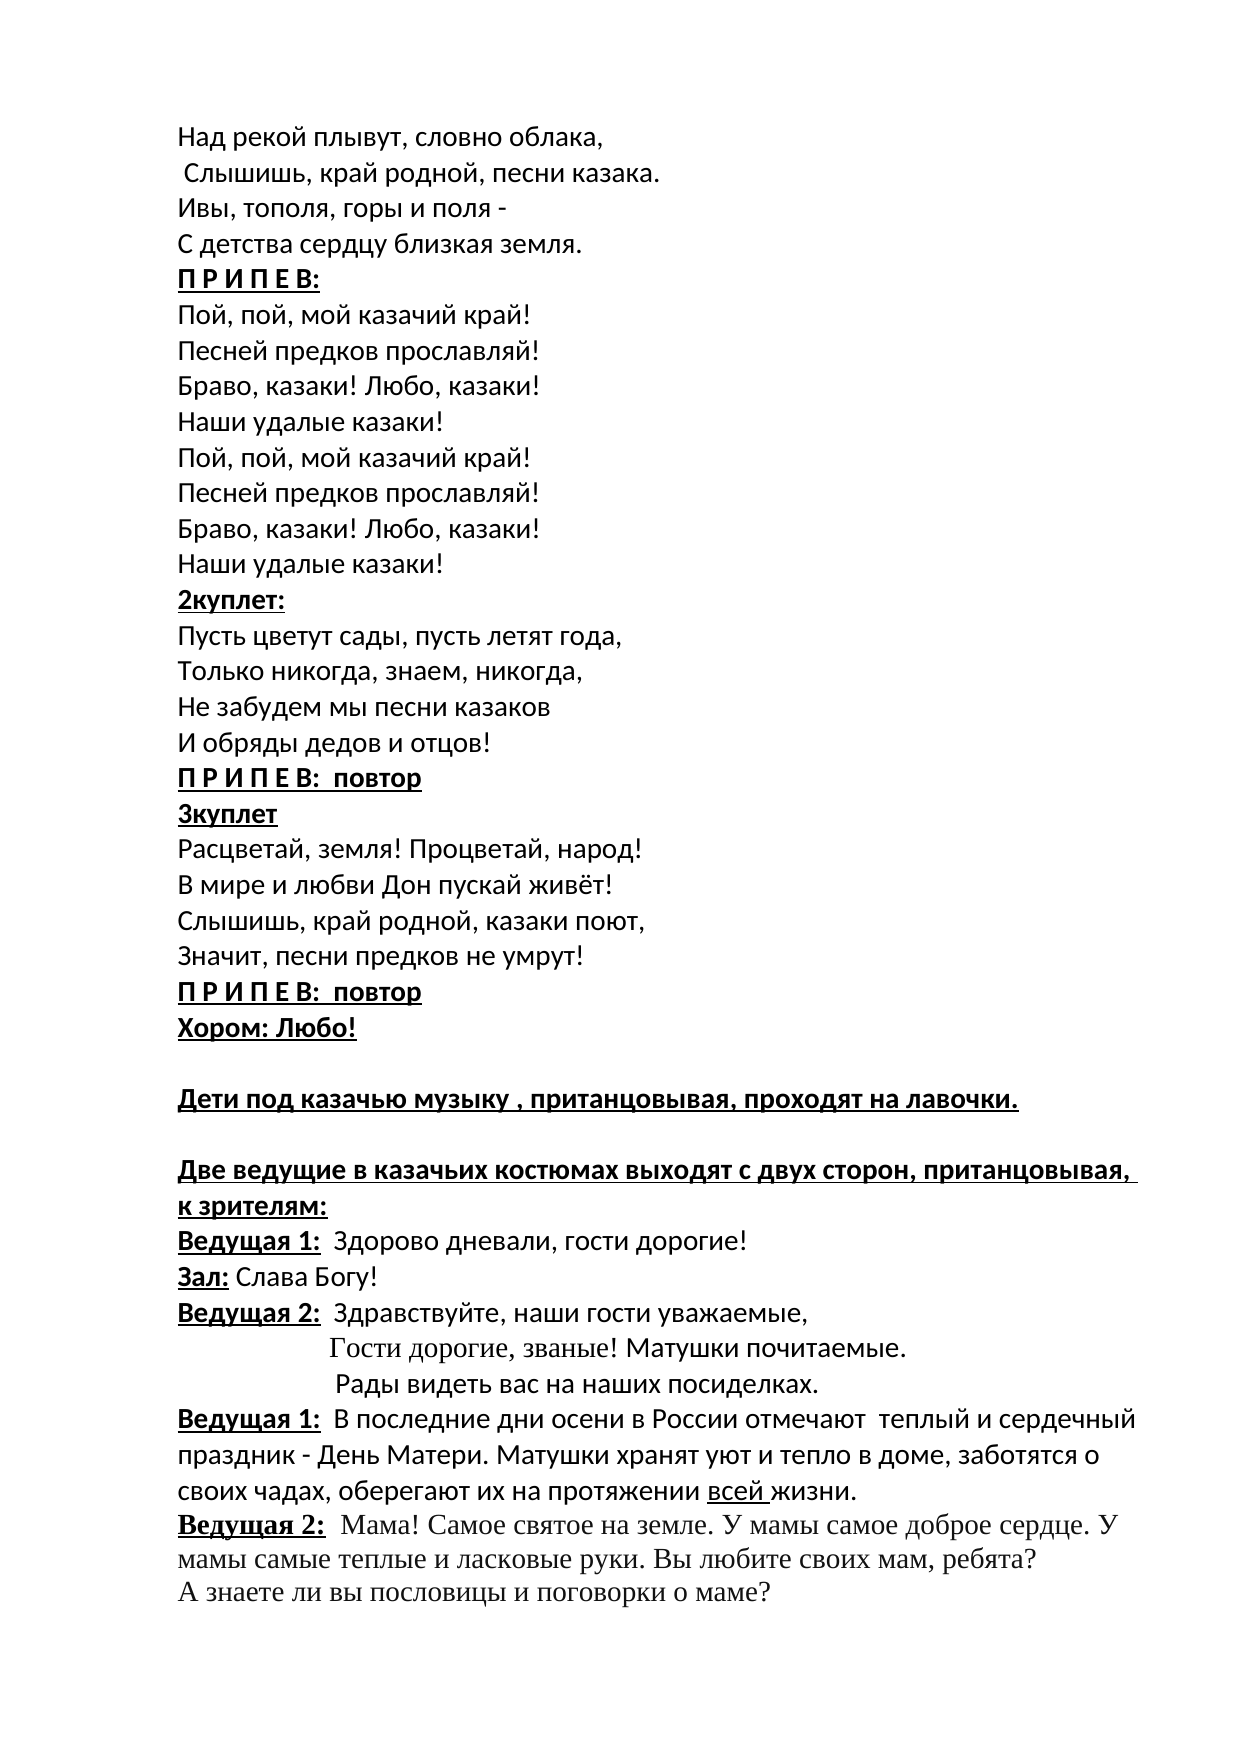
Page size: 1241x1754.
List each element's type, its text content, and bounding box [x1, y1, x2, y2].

text Только никогда, знаем, никогда, [177, 652, 1152, 688]
text 2куплет: [177, 581, 1152, 617]
text Песней предков прославляй! [177, 332, 1152, 367]
text А знаете ли вы пословицы и поговорки о маме? [177, 1574, 1152, 1608]
text Зал: Слава Богу! Ведущая 2: Здравствуйте, наши гости уважаемые, [177, 1258, 1152, 1329]
text 3куплет [177, 795, 1152, 831]
text И обряды дедов и отцов! [177, 724, 1152, 759]
text Гости дорогие, званые! Матушки почитаемые. [177, 1329, 1152, 1365]
text Песней предков прославляй! [177, 474, 1152, 510]
text Ведущая 2: Мама! Самое святое на земле. У мамы самое доброе сердце. У мамы самые теплые и ласковые руки. Вы любите своих мам, ребята? [177, 1507, 1152, 1574]
text Расцветай, земля! Процветай, народ! [177, 831, 1152, 866]
text Дети под казачью музыку , пританцовывая, проходят на лавочки. [177, 1080, 1152, 1116]
text Над рекой плывут, словно облака, [177, 118, 1152, 154]
text П Р И П Е В: повтор [177, 973, 1152, 1009]
text Рады видеть вас на наших посиделках. Ведущая 1: В последние дни осени в России отмечают теплый и сердечный праздник - День Матери. Матушки хранят уют и тепло в доме, заботятся о своих чадах, оберегают их на протяжении всей жизни. [177, 1365, 1152, 1507]
text Наши удалые казаки! [177, 403, 1152, 439]
text Ведущая 1: Здорово дневали, гости дорогие! [177, 1222, 1152, 1258]
text Слышишь, край родной, песни казака. [177, 154, 1152, 189]
text Хором: Любо! [177, 1009, 1152, 1044]
text Пой, пой, мой казачий край! [177, 296, 1152, 332]
text Две ведущие в казачьих костюмах выходят с двух сторон, пританцовывая, к зрителям: [177, 1151, 1152, 1222]
text Наши удалые казаки! [177, 546, 1152, 581]
text Ивы, тополя, горы и поля - [177, 189, 1152, 225]
text Значит, песни предков не умрут! [177, 937, 1152, 973]
text Браво, казаки! Любо, казаки! [177, 367, 1152, 403]
text Не забудем мы песни казаков [177, 688, 1152, 724]
text Пой, пой, мой казачий край! [177, 439, 1152, 474]
text Слышишь, край родной, казаки поют, [177, 902, 1152, 937]
text В мире и любви Дон пускай живёт! [177, 866, 1152, 902]
text Браво, казаки! Любо, казаки! [177, 510, 1152, 546]
text Пусть цветут сады, пусть летят года, [177, 617, 1152, 652]
text П Р И П Е В: повтор [177, 759, 1152, 795]
text П Р И П Е В: [177, 261, 1152, 296]
text С детства сердцу близкая земля. [177, 225, 1152, 261]
